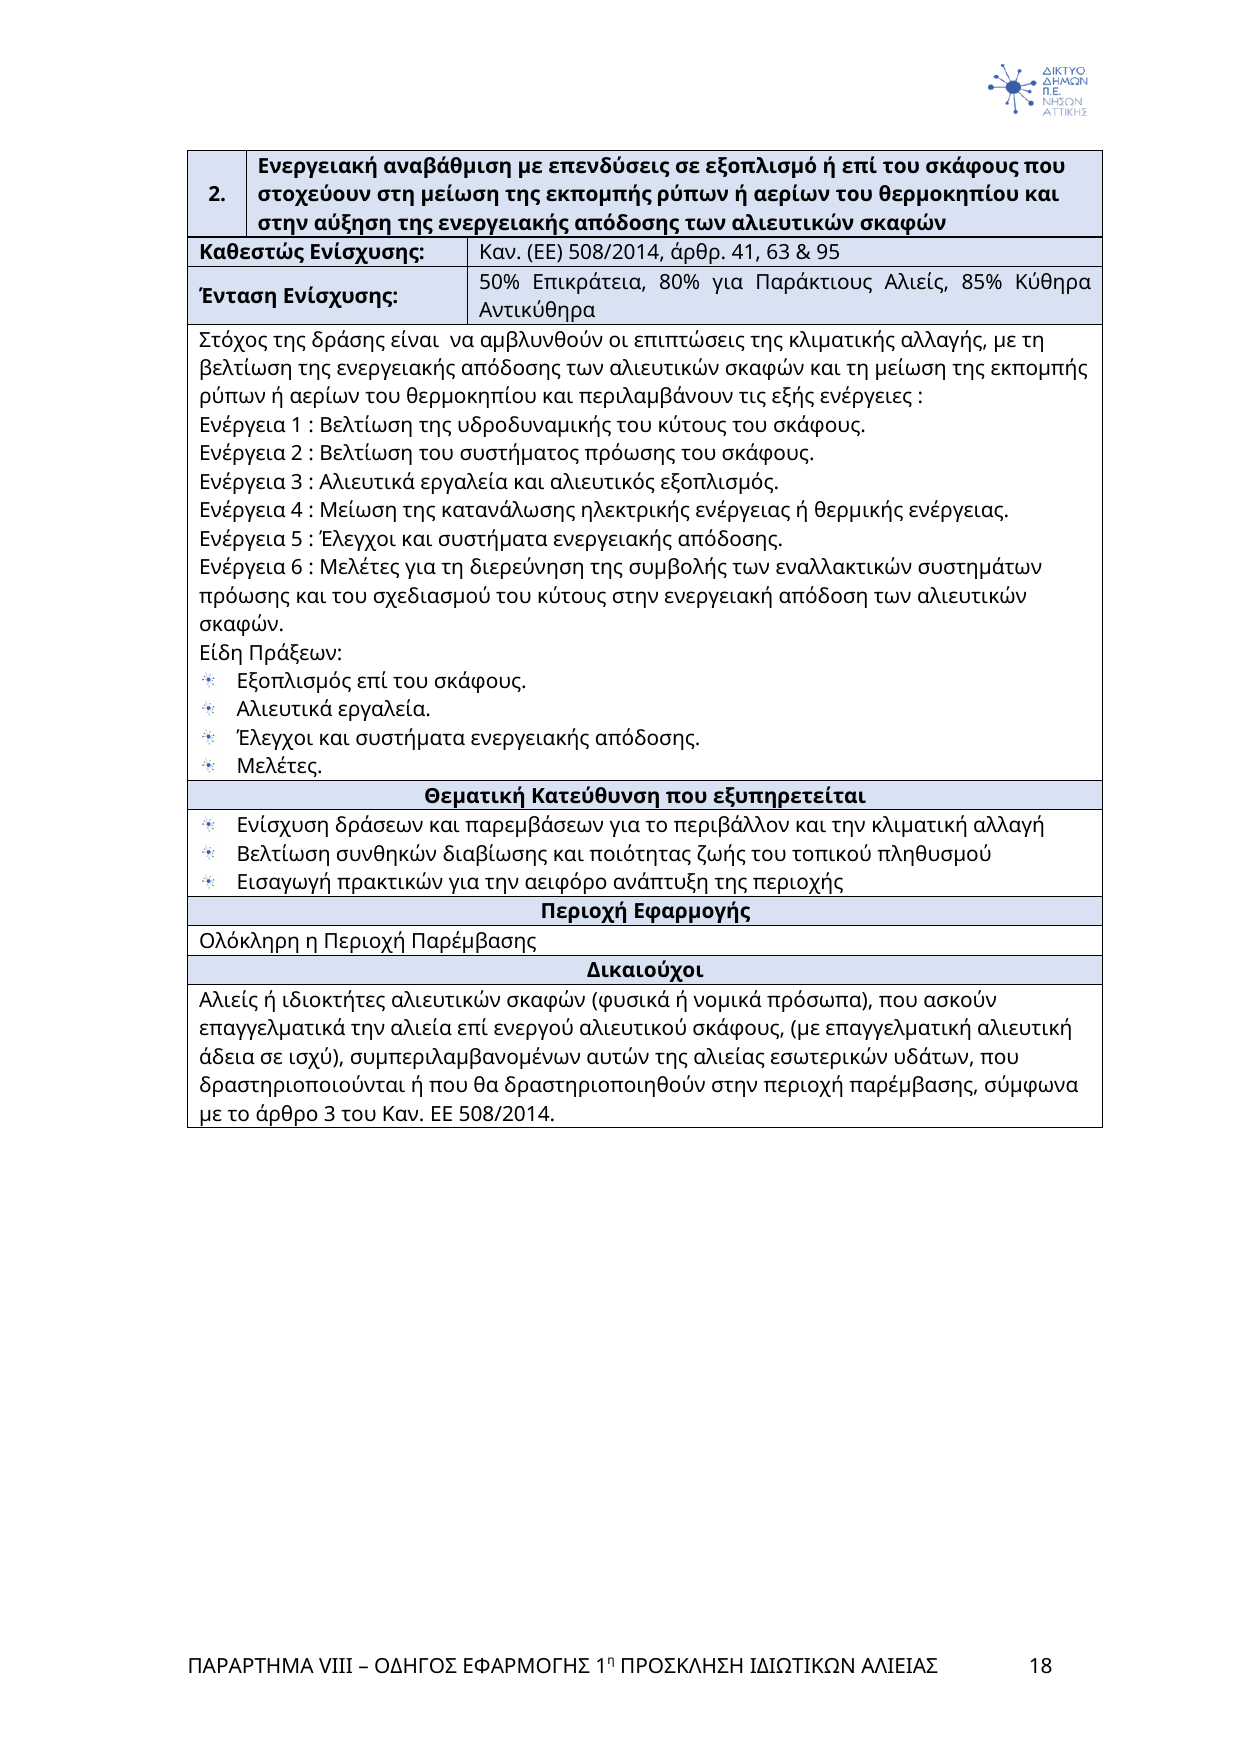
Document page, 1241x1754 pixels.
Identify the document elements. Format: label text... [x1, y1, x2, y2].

table_cell Θεματική Κατεύθυνση που εξυπηρετείται [188, 781, 1102, 809]
table_cell Ενίσχυση δράσεων και παρεμβάσεων για το περιβάλλον και την κλιματική αλλαγή Βελτίωση συνθηκών διαβίωσης και ποιότητας ζωής του τοπικού πληθυσμού Εισαγωγή πρακτικών για την αειφόρο ανάπτυξη της περιοχής [188, 810, 1102, 896]
picture [200, 873, 217, 890]
table_header Ενεργειακή αναβάθμιση με επενδύσεις σε εξοπλισμό ή επί του σκάφους που στοχεύουν στη μείωση της εκπομπής ρύπων ή αερίων του θερμοκηπίου και στην αύξηση της ενεργειακής απόδοσης των αλιευτικών σκαφών [247, 151, 1102, 236]
picture [200, 844, 217, 861]
table_cell Στόχος της δράσης είναι να αμβλυνθούν οι επιπτώσεις της κλιματικής αλλαγής, με τη βελτίωση της ενεργειακής απόδοσης των αλιευτικών σκαφών και τη μείωση της εκπομπής ρύπων ή αερίων του θερμοκηπίου και περιλαμβάνουν τις εξής ενέργειες : Ενέργεια 1 : Βελτίωση της υδροδυναμικής του κύτους του σκάφους. Ενέργεια 2 : Βελτίωση του συστήματος πρόωσης του σκάφους. Ενέργεια 3 : Αλιευτικά εργαλεία και αλιευτικός εξοπλισμός. Ενέργεια 4 : Μείωση της κατανάλωσης ηλεκτρικής ενέργειας ή θερμικής ενέργειας. Ενέργεια 5 : Έλεγχοι και συστήματα ενεργειακής απόδοσης. Ενέργεια 6 : Μελέτες για τη διερεύνηση της συμβολής των εναλλακτικών συστημάτων πρόωσης και του σχεδιασμού του κύτους στην ενεργειακή απόδοση των αλιευτικών σκαφών. Είδη Πράξεων: Εξοπλισμός επί του σκάφους. Αλιευτικά εργαλεία. Έλεγχοι και συστήματα ενεργειακής απόδοσης. Μελέτες. [188, 325, 1102, 780]
picture [200, 700, 217, 717]
table_cell Περιοχή Εφαρμογής [188, 897, 1102, 925]
picture [200, 816, 217, 833]
table_cell Δικαιούχοι [188, 956, 1102, 984]
table_cell Καν. (ΕΕ) 508/2014, άρθρ. 41, 63 & 95 [468, 238, 1102, 266]
table_cell Αλιείς ή ιδιοκτήτες αλιευτικών σκαφών (φυσικά ή νομικά πρόσωπα), που ασκούν επαγγελματικά την αλιεία επί ενεργού αλιευτικού σκάφους, (με επαγγελματική αλιευτική άδεια σε ισχύ), συμπεριλαμβανομένων αυτών της αλιείας εσωτερικών υδάτων, που δραστηριοποιούνται ή που θα δραστηριοποιηθούν στην περιοχή παρέμβασης, σύμφωνα με το άρθρο 3 του Καν. ΕΕ 508/2014. [188, 985, 1102, 1127]
table_header 2. [188, 151, 246, 236]
table_cell 50% Επικράτεια, 80% για Παράκτιους Αλιείς, 85% Κύθηρα Αντικύθηρα [468, 267, 1102, 324]
table_cell Ένταση Ενίσχυσης: [188, 267, 467, 324]
picture [200, 728, 217, 746]
picture [200, 757, 217, 774]
table_cell Καθεστώς Ενίσχυσης: [188, 238, 467, 266]
table_cell Ολόκληρη η Περιοχή Παρέμβασης [188, 926, 1102, 954]
picture [200, 671, 217, 689]
